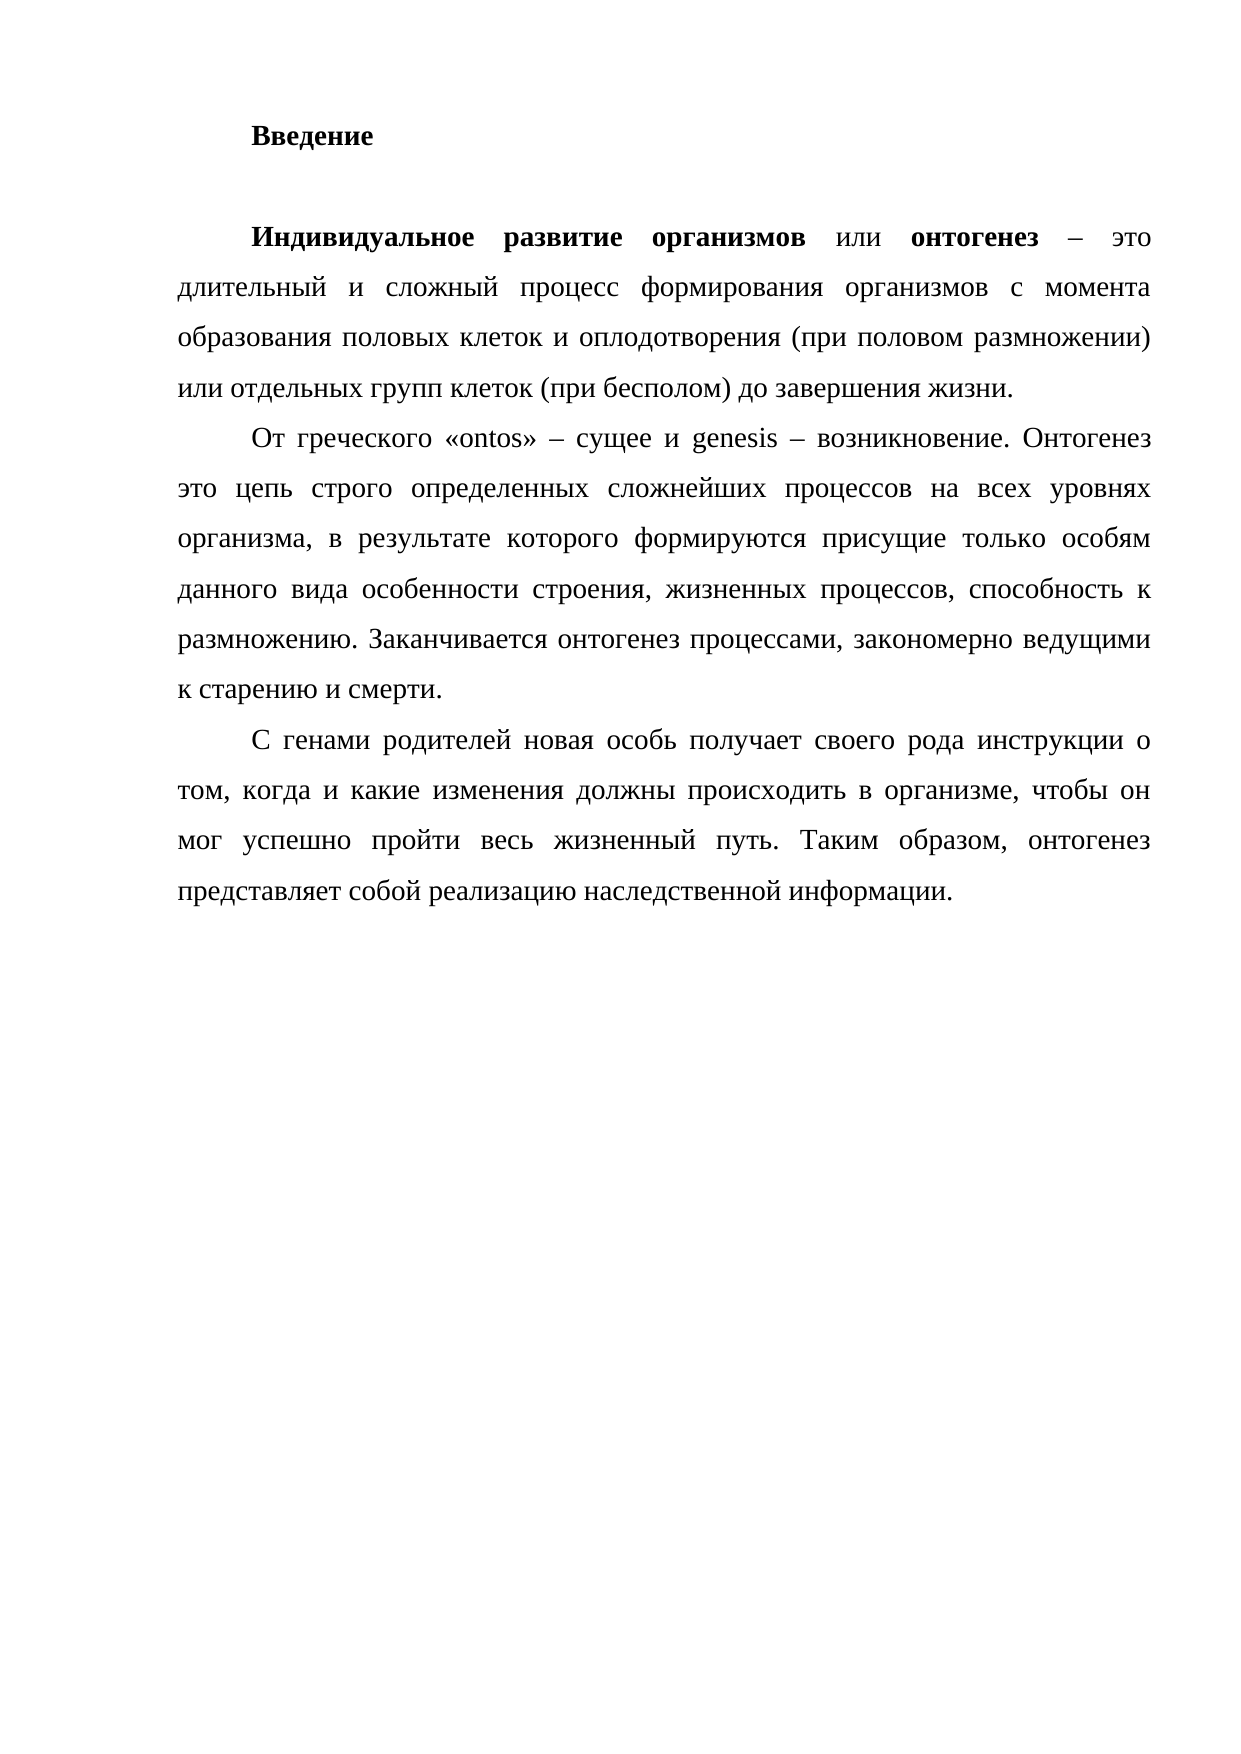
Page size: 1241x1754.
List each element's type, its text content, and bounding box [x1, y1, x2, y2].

text Введение [177, 118, 1152, 152]
text Индивидуальное развитие организмов или онтогенез – это длительный и сложный процесс формирования организмов с момента образования половых клеток и оплодотворения (при половом размножении) или отдельных групп клеток (при бесполом) до завершения жизни. [177, 219, 1152, 403]
text От греческого «ontos» – сущее и genesis – возникновение. Онтогенез это цепь строго определенных сложнейших процессов на всех уровнях организма, в результате которого формируются присущие только особям данного вида особенности строения, жизненных процессов, способность к размножению. Заканчивается онтогенез процессами, закономерно ведущими к старению и смерти. [177, 420, 1152, 705]
text С генами родителей новая особь получает своего рода инструкции о том, когда и какие изменения должны происходить в организме, чтобы он мог успешно пройти весь жизненный путь. Таким образом, онтогенез представляет собой реализацию наследственной информации. [177, 722, 1152, 906]
